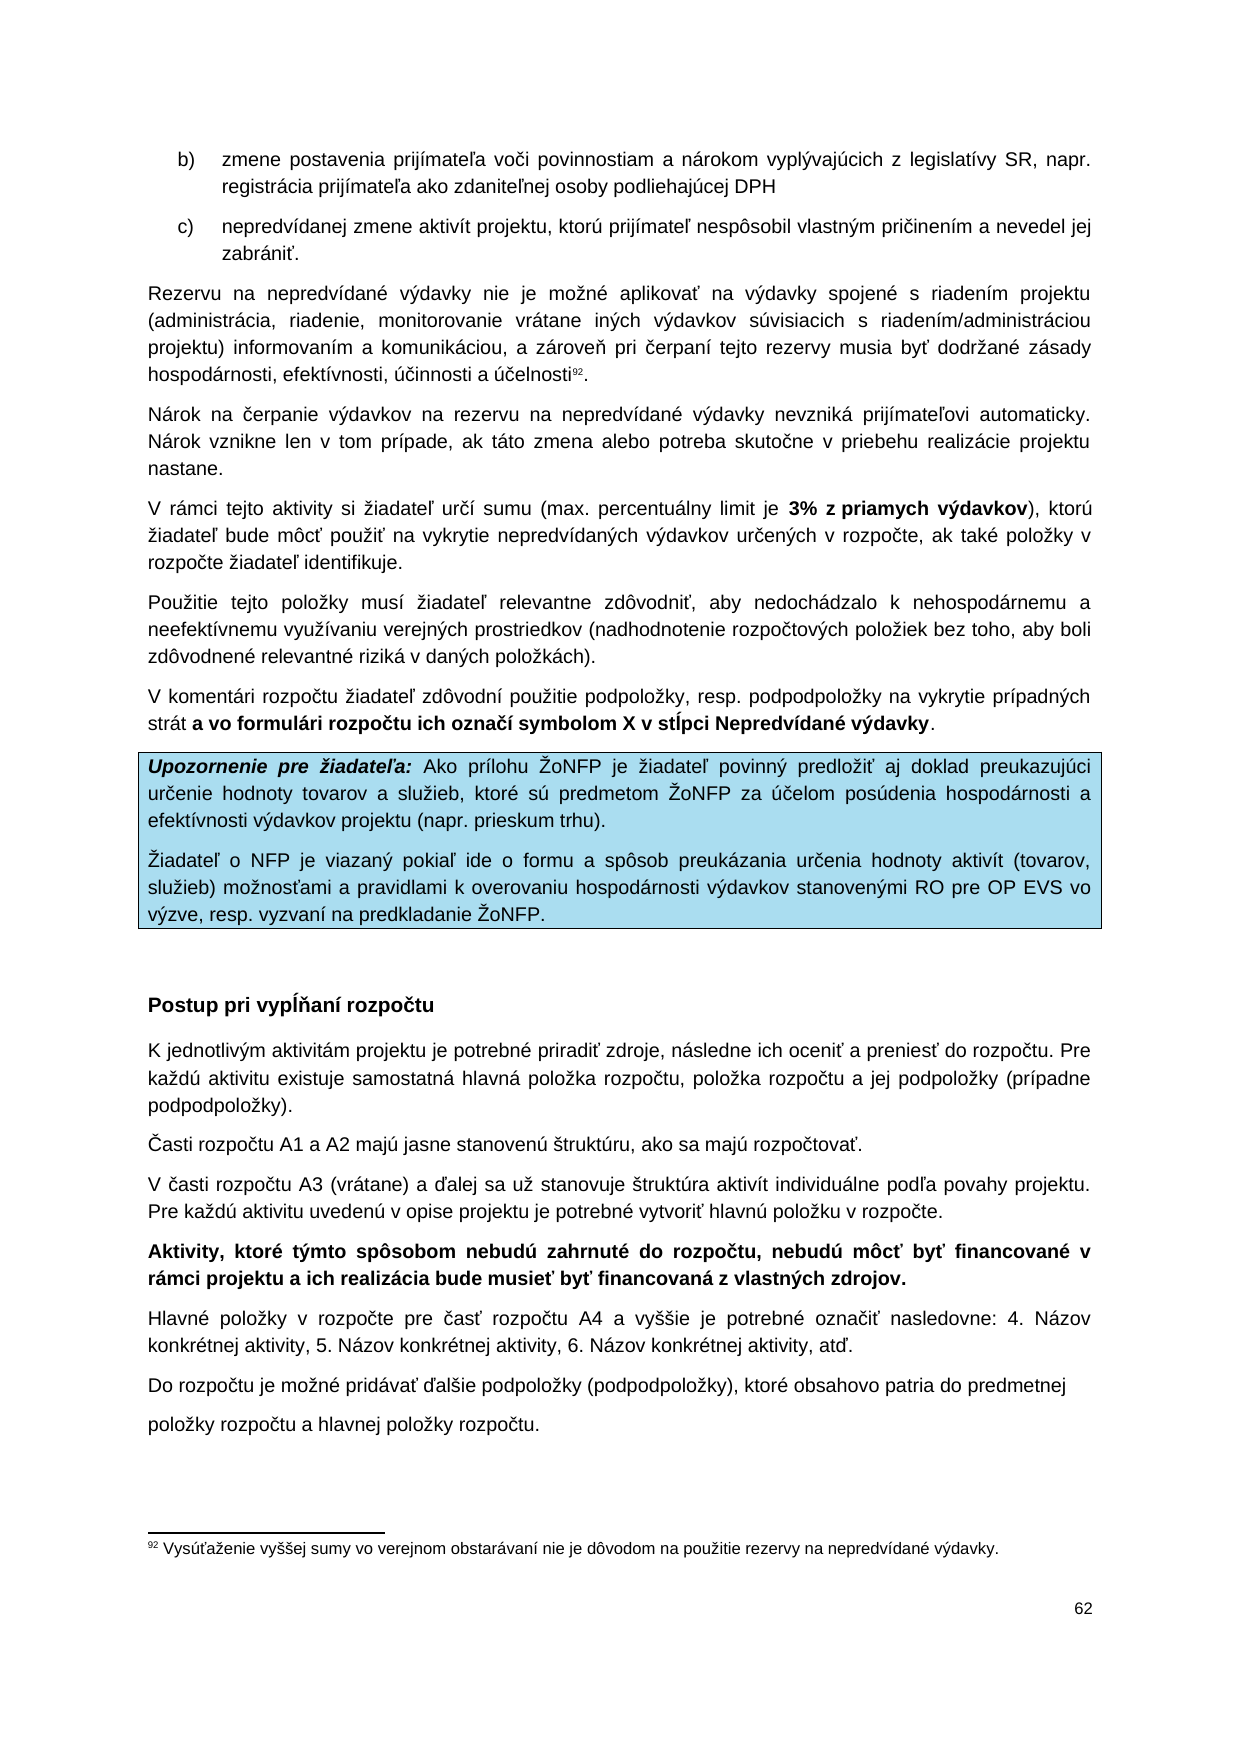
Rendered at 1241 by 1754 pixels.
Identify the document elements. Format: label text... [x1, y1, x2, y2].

text Nárok na čerpanie výdavkov na rezervu na nepredvídané výdavky nevzniká prijímateľovi automaticky. Nárok vznikne len v tom prípade, ak táto zmena alebo potreba skutočne v priebehu realizácie projektu nastane. [148, 403, 1092, 480]
text V komentári rozpočtu žiadateľ zdôvodní použitie podpoložky, resp. podpodpoložky na vykrytie prípadných strát a vo formulári rozpočtu ich označí symbolom X v stĺpci Nepredvídané výdavky. [148, 685, 1092, 735]
text Hlavné položky v rozpočte pre časť rozpočtu A4 a vyššie je potrebné označiť nasledovne: 4. Názov konkrétnej aktivity, 5. Názov konkrétnej aktivity, 6. Názov konkrétnej aktivity, atď. [148, 1307, 1092, 1357]
text položky rozpočtu a hlavnej položky rozpočtu. [148, 1413, 1092, 1436]
text Do rozpočtu je možné pridávať ďalšie podpoložky (podpodpoložky), ktoré obsahovo patria do predmetnej [148, 1374, 1092, 1396]
text Upozornenie pre žiadateľa: Ako prílohu ŽoNFP je žiadateľ povinný predložiť aj doklad preukazujúci určenie hodnoty tovarov a služieb, ktoré sú predmetom ŽoNFP za účelom posúdenia hospodárnosti a efektívnosti výdavkov projektu (napr. prieskum trhu). [139, 753, 1101, 832]
text Použitie tejto položky musí žiadateľ relevantne zdôvodniť, aby nedochádzalo k nehospodárnemu a neefektívnemu využívaniu verejných prostriedkov (nadhodnotenie rozpočtových položiek bez toho, aby boli zdôvodnené relevantné riziká v daných položkách). [148, 591, 1092, 668]
text Aktivity, ktoré týmto spôsobom nebudú zahrnuté do rozpočtu, nebudú môcť byť financované v rámci projektu a ich realizácia bude musieť byť financovaná z vlastných zdrojov. [148, 1240, 1092, 1290]
text V časti rozpočtu A3 (vrátane) a ďalej sa už stanovuje štruktúra aktivít individuálne podľa povahy projektu. Pre každú aktivitu uvedenú v opise projektu je potrebné vytvoriť hlavnú položku v rozpočte. [148, 1173, 1092, 1223]
list zmene postavenia prijímateľa voči povinnostiam a nárokom vyplývajúcich z legislatívy SR, napr. registrácia prijímateľa ako zdaniteľnej osoby podliehajúcej DPH [177, 148, 1092, 198]
text V rámci tejto aktivity si žiadateľ určí sumu (max. percentuálny limit je 3% z priamych výdavkov), ktorú žiadateľ bude môcť použiť na vykrytie nepredvídaných výdavkov určených v rozpočte, ak také položky v rozpočte žiadateľ identifikuje. [148, 497, 1092, 574]
text Časti rozpočtu A1 a A2 majú jasne stanovenú štruktúru, ako sa majú rozpočtovať. [148, 1133, 1092, 1156]
text Žiadateľ o NFP je viazaný pokiaľ ide o formu a spôsob preukázania určenia hodnoty aktivít (tovarov, služieb) možnosťami a pravidlami k overovaniu hospodárnosti výdavkov stanovenými RO pre OP EVS vo výzve, resp. vyzvaní na predkladanie ŽoNFP. [139, 846, 1101, 928]
text K jednotlivým aktivitám projektu je potrebné priradiť zdroje, následne ich oceniť a preniesť do rozpočtu. Pre každú aktivitu existuje samostatná hlavná položka rozpočtu, položka rozpočtu a jej podpoložky (prípadne podpodpoložky). [148, 1039, 1092, 1116]
text Rezervu na nepredvídané výdavky nie je možné aplikovať na výdavky spojené s riadením projektu (administrácia, riadenie, monitorovanie vrátane iných výdavkov súvisiacich s riadením/administráciou projektu) informovaním a komunikáciou, a zároveň pri čerpaní tejto rezervy musia byť dodržané zásady hospodárnosti, efektívnosti, účinnosti a účelnosti. [148, 281, 1092, 386]
text Postup pri vypĺňaní rozpočtu [148, 993, 1092, 1017]
list nepredvídanej zmene aktivít projektu, ktorú prijímateľ nespôsobil vlastným pričinením a nevedel jej zabrániť. [177, 214, 1092, 264]
